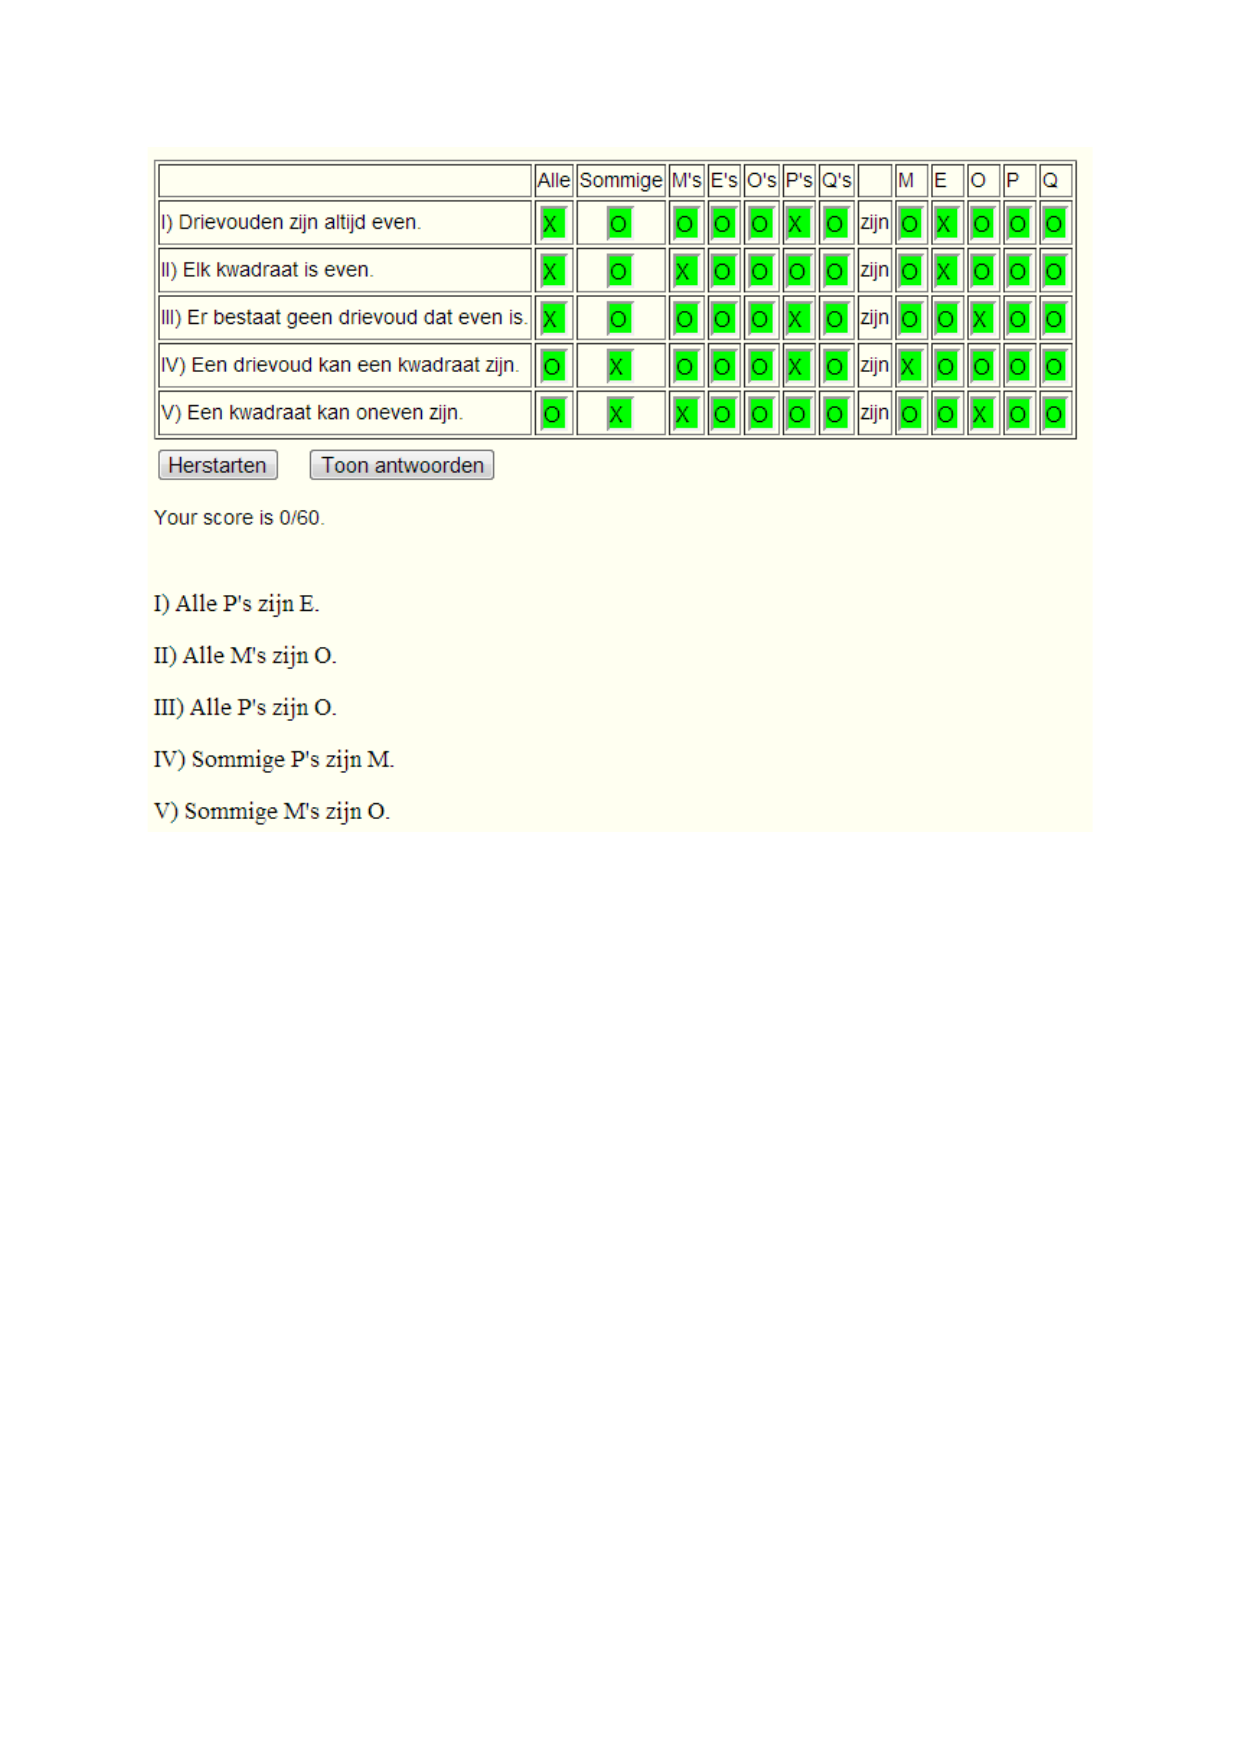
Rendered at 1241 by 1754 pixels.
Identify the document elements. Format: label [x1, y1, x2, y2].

picture [147, 147, 1093, 832]
